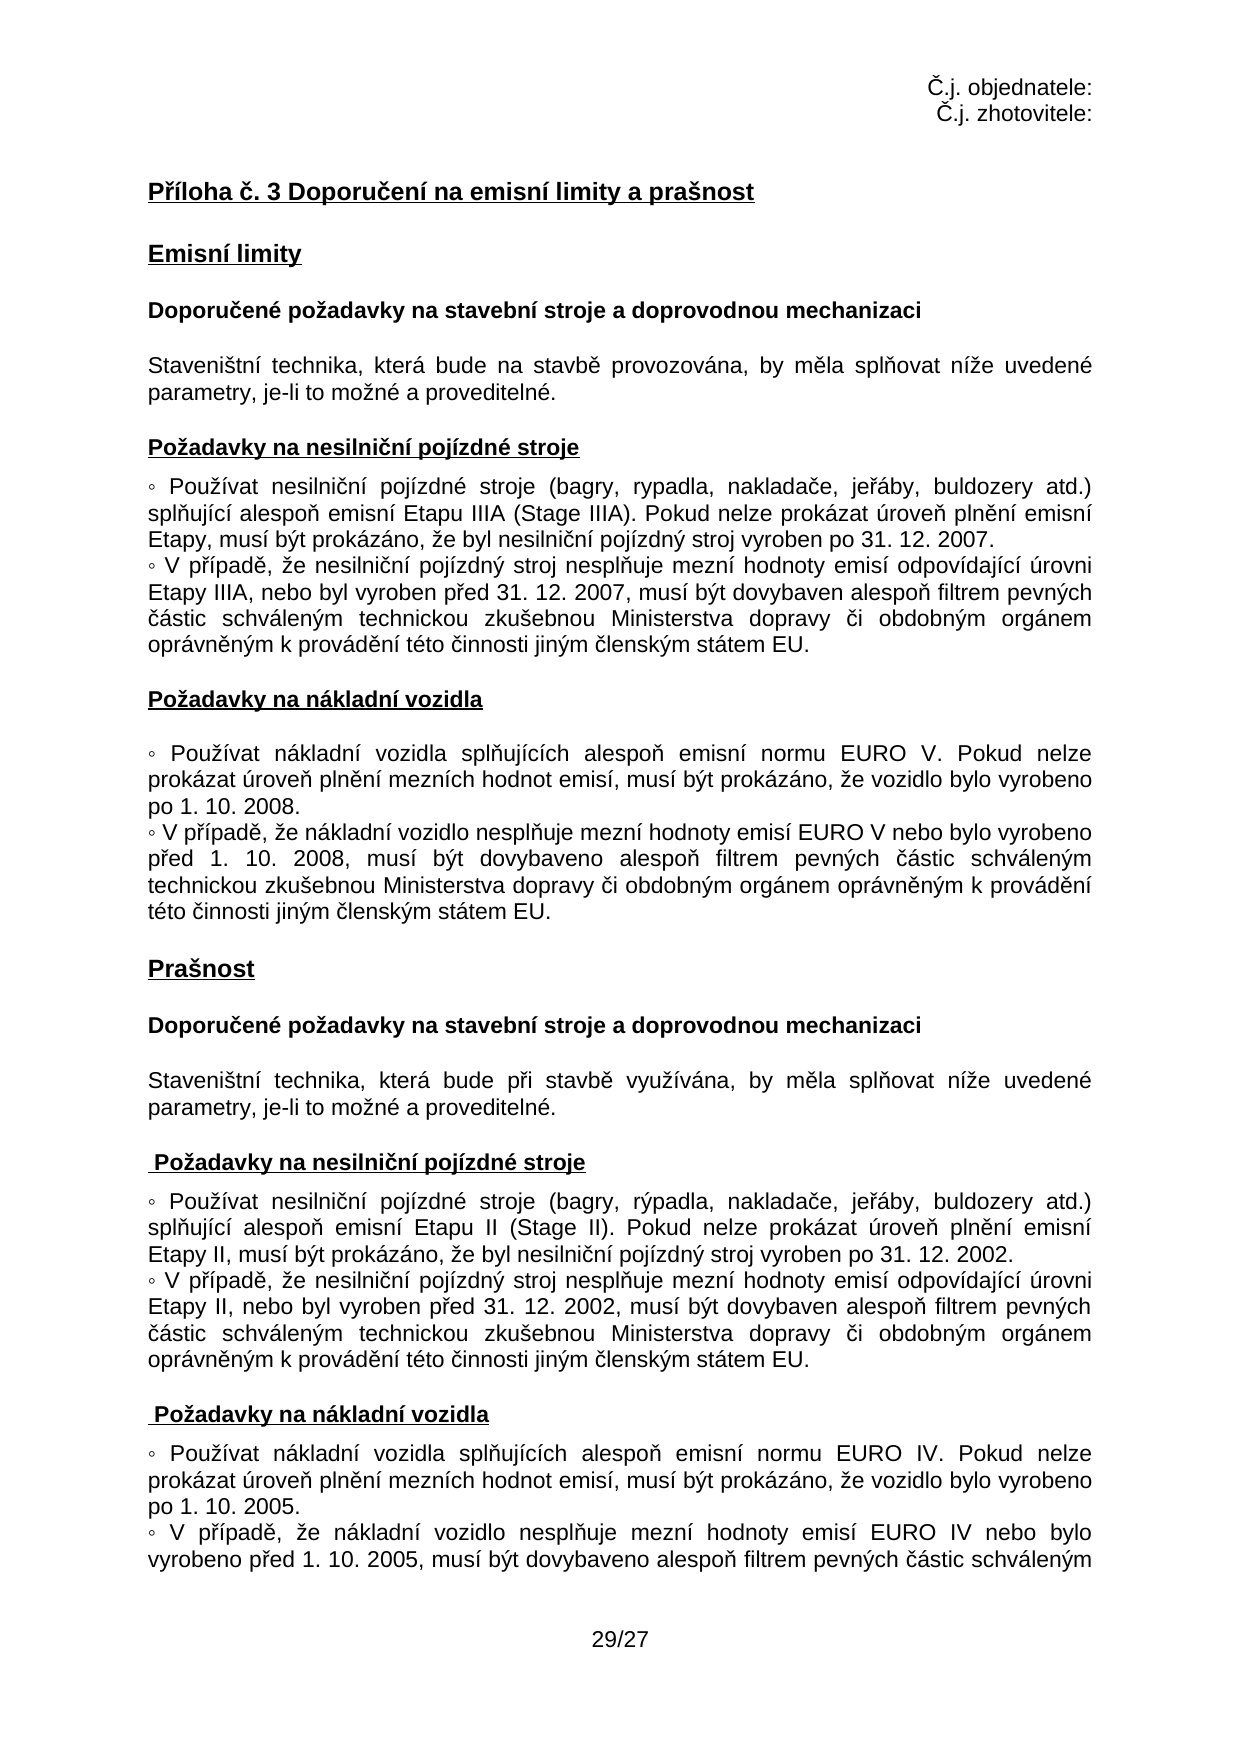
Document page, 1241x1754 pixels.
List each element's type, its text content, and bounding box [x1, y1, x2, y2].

text Požadavky na nákladní vozidla [148, 686, 1093, 712]
text ◦ Používat nesilniční pojízdné stroje (bagry, rypadla, nakladače, jeřáby, buldozery atd.) splňující alespoň emisní Etapu IIIA (Stage IIIA). Pokud nelze prokázat úroveň plnění emisní Etapy, musí být prokázáno, že byl nesilniční pojízdný stroj vyroben po 31. 12. 2007. [148, 473, 1093, 552]
text Staveništní technika, která bude při stavbě využívána, by měla splňovat níže uvedené parametry, je-li to možné a proveditelné. [148, 1067, 1093, 1120]
text Staveništní technika, která bude na stavbě provozována, by měla splňovat níže uvedené parametry, je-li to možné a proveditelné. [148, 352, 1093, 405]
text Emisní limity [148, 239, 1093, 268]
text ◦ V případě, že nesilniční pojízdný stroj nesplňuje mezní hodnoty emisí odpovídající úrovni Etapy IIIA, nebo byl vyroben před 31. 12. 2007, musí být dovybaven alespoň filtrem pevných částic schváleným technickou zkušebnou Ministerstva dopravy či obdobným orgánem oprávněným k provádění této činnosti jiným členským státem EU. [148, 552, 1093, 658]
text Prašnost [148, 954, 1093, 982]
text Doporučené požadavky na stavební stroje a doprovodnou mechanizaci [148, 297, 1093, 323]
text Požadavky na nákladní vozidla [148, 1401, 1093, 1428]
text ◦ V případě, že nákladní vozidlo nesplňuje mezní hodnoty emisí EURO V nebo bylo vyrobeno před 1. 10. 2008, musí být dovybaveno alespoň filtrem pevných částic schváleným technickou zkušebnou Ministerstva dopravy či obdobným orgánem oprávněným k provádění této činnosti jiným členským státem EU. [148, 819, 1093, 924]
text ◦ Používat nákladní vozidla splňujících alespoň emisní normu EURO V. Pokud nelze prokázat úroveň plnění mezních hodnot emisí, musí být prokázáno, že vozidlo bylo vyrobeno po 1. 10. 2008. [148, 740, 1093, 819]
text ◦ V případě, že nesilniční pojízdný stroj nesplňuje mezní hodnoty emisí odpovídající úrovni Etapy II, nebo byl vyroben před 31. 12. 2002, musí být dovybaven alespoň filtrem pevných částic schváleným technickou zkušebnou Ministerstva dopravy či obdobným orgánem oprávněným k provádění této činnosti jiným členským státem EU. [148, 1267, 1093, 1372]
text ◦ Používat nesilniční pojízdné stroje (bagry, rýpadla, nakladače, jeřáby, buldozery atd.) splňující alespoň emisní Etapu II (Stage II). Pokud nelze prokázat úroveň plnění emisní Etapy II, musí být prokázáno, že byl nesilniční pojízdný stroj vyroben po 31. 12. 2002. [148, 1188, 1093, 1267]
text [148, 1519, 1093, 1572]
text Doporučené požadavky na stavební stroje a doprovodnou mechanizaci [148, 1012, 1093, 1038]
text Příloha č. 3 Doporučení na emisní limity a prašnost [148, 177, 1093, 206]
text ◦ Používat nákladní vozidla splňujících alespoň emisní normu EURO IV. Pokud nelze prokázat úroveň plnění mezních hodnot emisí, musí být prokázáno, že vozidlo bylo vyrobeno po 1. 10. 2005. [148, 1440, 1093, 1519]
text Požadavky na nesilniční pojízdné stroje [148, 1149, 1093, 1175]
text Požadavky na nesilniční pojízdné stroje [148, 434, 1093, 461]
